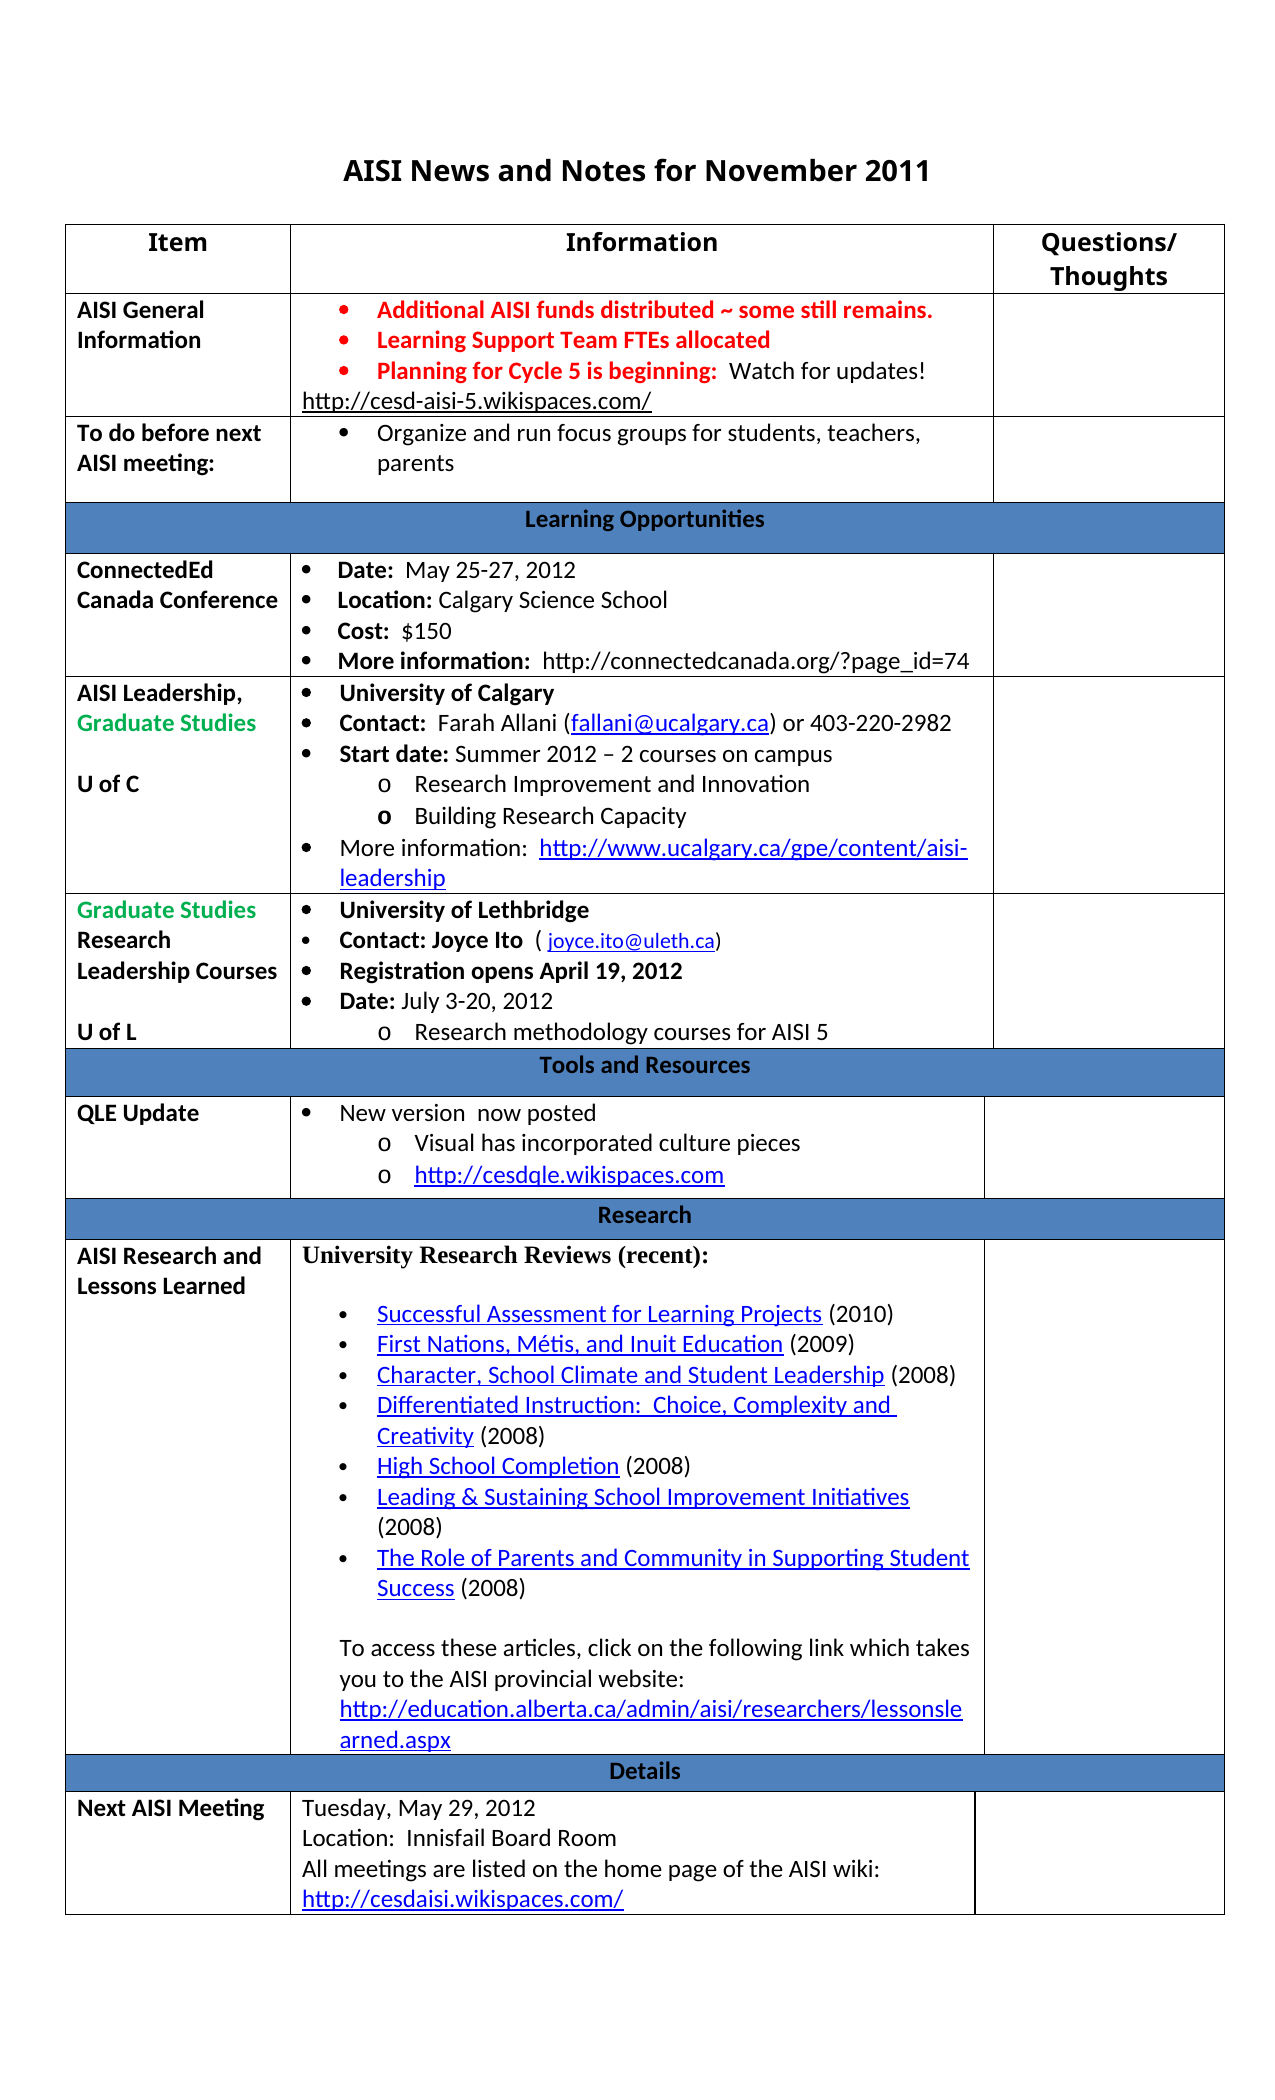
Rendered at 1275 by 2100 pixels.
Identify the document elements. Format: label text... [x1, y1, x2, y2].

table_cell Details [66, 1755, 1224, 1791]
table_cell QLE Update [66, 1097, 290, 1198]
text AISI News and Notes for November 2011 [187, 150, 1087, 190]
table_cell Research [66, 1199, 1224, 1239]
table_cell [985, 1097, 1224, 1198]
table_cell AISI General Information [66, 294, 290, 416]
table_cell University of Lethbridge Contact: Joyce Ito ( joyce.ito@uleth.ca) Registration opens April 19, 2012 Date: July 3-20, 2012 Research methodology courses for AISI 5 [291, 894, 993, 1048]
table_cell [994, 554, 1224, 676]
table_header Item [66, 225, 290, 293]
table_cell Date: May 25-27, 2012 Location: Calgary Science School Cost: $150 More information: http://connectedcanada.org/?page_id=74 [291, 554, 993, 676]
table_cell [994, 417, 1224, 502]
table_cell University Research Reviews (recent): Successful Assessment for Learning Projects (2010) First Nations, Métis, and Inuit Education (2009) Character, School Climate and Student Leadership (2008) Differentiated Instruction: Choice, Complexity and Creativity (2008) High School Completion (2008) Leading & Sustaining School Improvement Initiatives (2008) The Role of Parents and Community in Supporting Student Success (2008) To access these articles, click on the following link which takes you to the AISI provincial website: http://education.alberta.ca/admin/aisi/researchers/lessonslearned.aspx [291, 1240, 984, 1754]
table_cell Learning Opportunities [66, 503, 1224, 553]
table_cell [994, 294, 1224, 416]
table_cell Tuesday, May 29, 2012 Location: Innisfail Board Room All meetings are listed on the home page of the AISI wiki: http://cesdaisi.wikispaces.com/ [291, 1792, 974, 1914]
table_cell [985, 1240, 1224, 1754]
table_header Information [291, 225, 993, 293]
table_cell Organize and run focus groups for students, teachers, parents [291, 417, 993, 502]
table_cell Graduate Studies Research Leadership Courses U of L [66, 894, 290, 1048]
table_cell AISI Research and Lessons Learned [66, 1240, 290, 1754]
table_cell University of Calgary Contact: Farah Allani (fallani@ucalgary.ca) or 403-220-2982 Start date: Summer 2012 – 2 courses on campus Research Improvement and Innovation Building Research Capacity More information: http://www.ucalgary.ca/gpe/content/aisi-leadership [291, 677, 993, 893]
table_cell New version now posted Visual has incorporated culture pieces http://cesdqle.wikispaces.com [291, 1097, 984, 1198]
table_cell AISI Leadership, Graduate Studies U of C [66, 677, 290, 893]
table_cell [994, 894, 1224, 1048]
table_cell Additional AISI funds distributed ~ some still remains. Learning Support Team FTEs allocated Planning for Cycle 5 is beginning: Watch for updates! http://cesd-aisi-5.wikispaces.com/ [291, 294, 993, 416]
table_cell [994, 677, 1224, 893]
table_header Questions/ Thoughts [994, 225, 1224, 293]
table_cell ConnectedEd Canada Conference [66, 554, 290, 676]
table_cell [976, 1792, 1224, 1914]
table_cell Next AISI Meeting [66, 1792, 290, 1914]
table_cell Tools and Resources [66, 1049, 1224, 1096]
table_cell To do before next AISI meeting: [66, 417, 290, 502]
